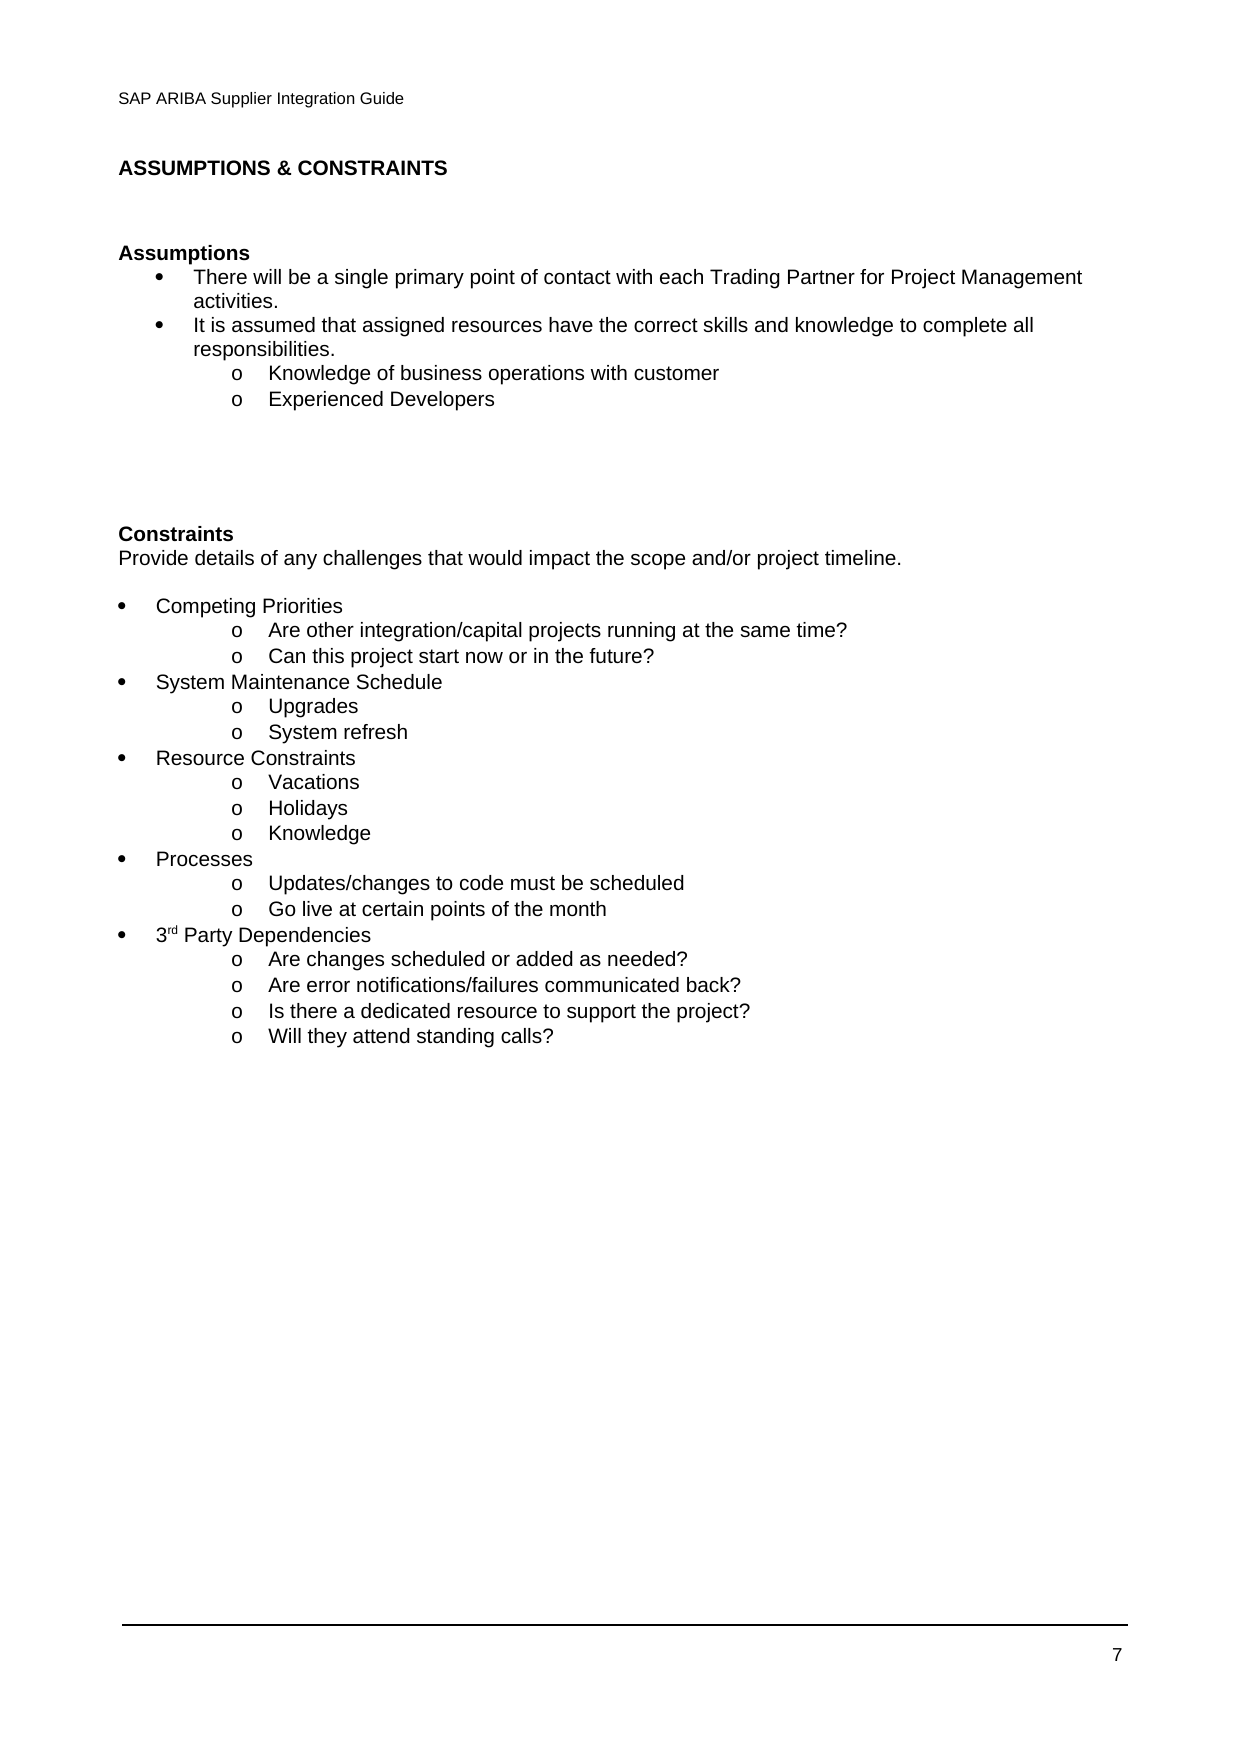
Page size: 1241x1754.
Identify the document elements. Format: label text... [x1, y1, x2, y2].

list Are error notifications/failures communicated back? [231, 973, 1122, 998]
list Resource Constraints [118, 745, 1122, 769]
list 3rd Party Dependencies [118, 923, 1122, 947]
list Experienced Developers [231, 387, 1122, 413]
list Vacations [231, 769, 1122, 795]
list Go live at certain points of the month [231, 897, 1122, 923]
list System refresh [231, 719, 1122, 745]
list Are other integration/capital projects running at the same time? [231, 618, 1122, 644]
subtitle Assumptions [118, 241, 1122, 265]
list System Maintenance Schedule [118, 670, 1122, 694]
list Knowledge of business operations with customer [231, 361, 1122, 387]
list Can this project start now or in the future? [231, 644, 1122, 670]
list Holidays [231, 795, 1122, 821]
list Competing Priorities [118, 594, 1122, 618]
subtitle Constraints [118, 522, 1122, 546]
list It is assumed that assigned resources have the correct skills and knowledge to complete all responsibilities. [156, 313, 1122, 361]
list Processes [118, 847, 1122, 871]
text Provide details of any challenges that would impact the scope and/or project timeline. [118, 546, 1122, 570]
list There will be a single primary point of contact with each Trading Partner for Project Management activities. [156, 265, 1122, 313]
list Updates/changes to code must be scheduled [231, 871, 1122, 897]
list Will they attend standing calls? [231, 1024, 1122, 1050]
subtitle ASSUMPTIONS & CONSTRAINTS [118, 156, 1122, 179]
list Are changes scheduled or added as needed? [231, 947, 1122, 973]
list Knowledge [231, 821, 1122, 847]
list Upgrades [231, 694, 1122, 719]
list Is there a dedicated resource to support the project? [231, 998, 1122, 1024]
